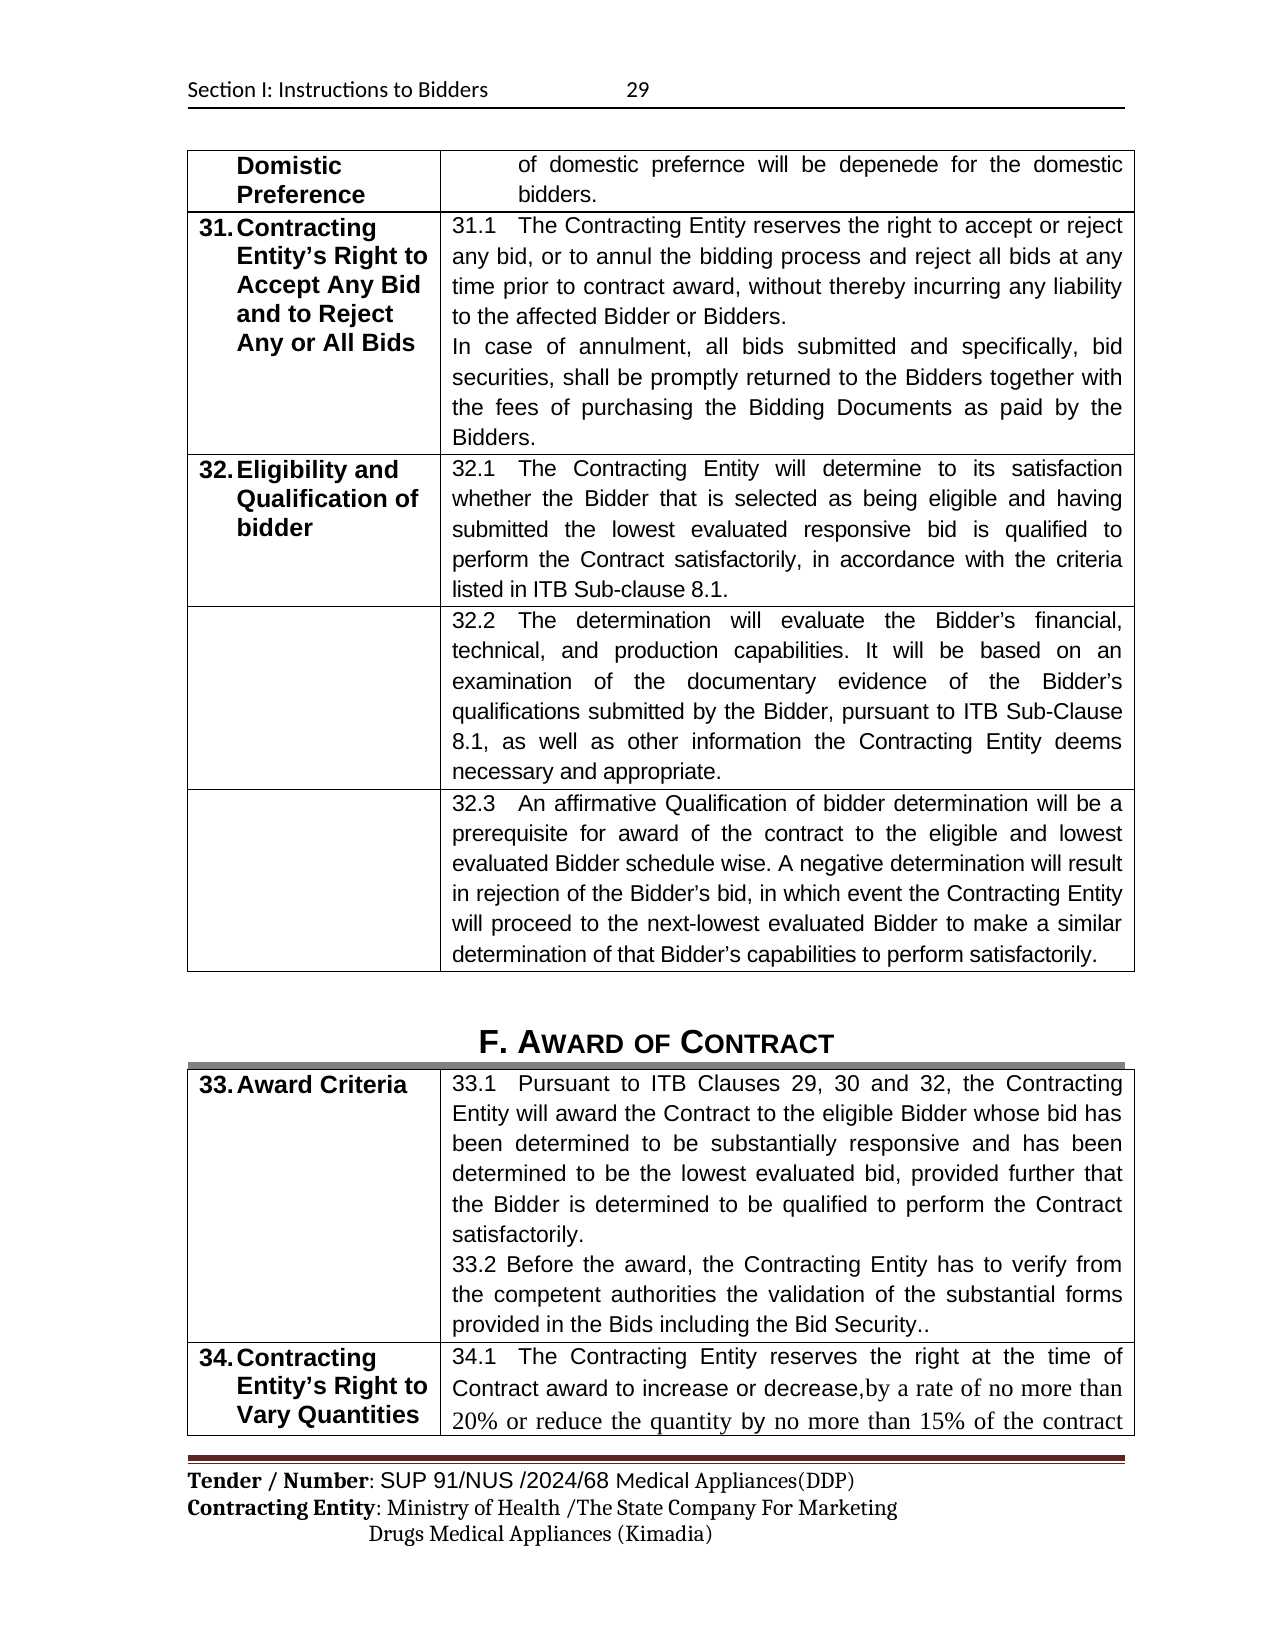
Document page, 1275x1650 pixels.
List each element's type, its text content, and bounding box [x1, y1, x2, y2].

table_cell 32.2 The determination will evaluate the Bidder’s financial, technical, and production capabilities. It will be based on an examination of the documentary evidence of the Bidder’s qualifications submitted by the Bidder, pursuant to ITB Sub-Clause 8.1, as well as other information the Contracting Entity deems necessary and appropriate. [441, 607, 1134, 788]
table_cell 32. Eligibility and Qualification of bidder [188, 455, 440, 606]
table_cell 32.1 The Contracting Entity will determine to its satisfaction whether the Bidder that is selected as being eligible and having submitted the lowest evaluated responsive bid is qualified to perform the Contract satisfactorily, in accordance with the criteria listed in ITB Sub-clause 8.1. [441, 455, 1134, 606]
table_cell 31.1 The Contracting Entity reserves the right to accept or reject any bid, or to annul the bidding process and reject all bids at any time prior to contract award, without thereby incurring any liability to the affected Bidder or Bidders. In case of annulment, all bids submitted and specifically, bid securities, shall be promptly returned to the Bidders together with the fees of purchasing the Bidding Documents as paid by the Bidders. [441, 213, 1134, 454]
table_cell [188, 607, 440, 788]
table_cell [441, 151, 1134, 211]
table_cell [188, 790, 440, 971]
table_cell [188, 151, 440, 211]
table_header 33. Award Criteria [188, 1070, 440, 1342]
table_cell 31. Contracting Entity’s Right to Accept Any Bid and to Reject Any or All Bids [188, 213, 440, 454]
text F. Award of Contract [187, 1022, 1125, 1068]
table_cell 32.3 An affirmative Qualification of bidder determination will be a prerequisite for award of the contract to the eligible and lowest evaluated Bidder schedule wise. A negative determination will result in rejection of the Bidder’s bid, in which event the Contracting Entity will proceed to the next-lowest evaluated Bidder to make a similar determination of that Bidder’s capabilities to perform satisfactorily. [441, 790, 1134, 971]
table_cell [188, 1343, 440, 1435]
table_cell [441, 1343, 1134, 1435]
table_header 33.1 Pursuant to ITB Clauses 29, 30 and 32, the Contracting Entity will award the Contract to the eligible Bidder whose bid has been determined to be substantially responsive and has been determined to be the lowest evaluated bid, provided further that the Bidder is determined to be qualified to perform the Contract satisfactorily. 33.2 Before the award, the Contracting Entity has to verify from the competent authorities the validation of the substantial forms provided in the Bids including the Bid Security.. [441, 1070, 1134, 1342]
